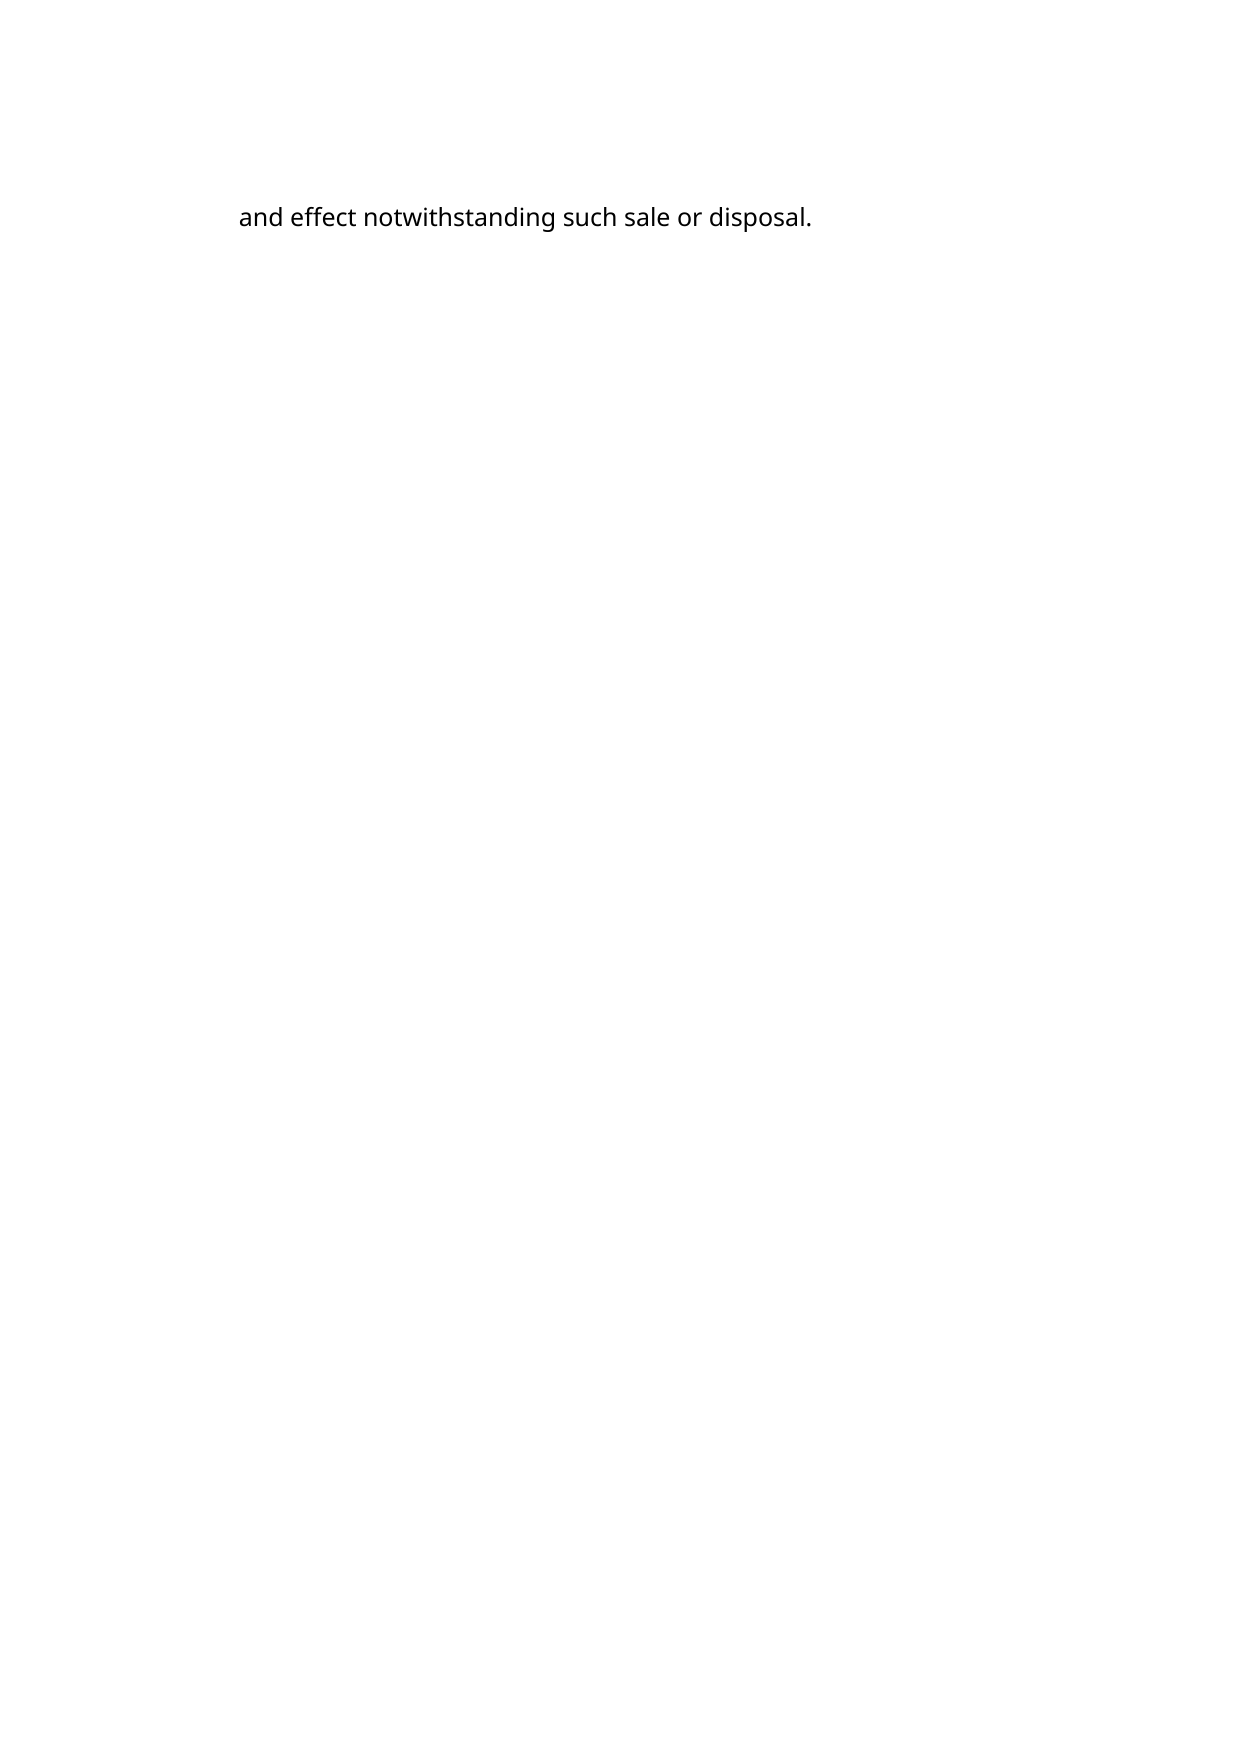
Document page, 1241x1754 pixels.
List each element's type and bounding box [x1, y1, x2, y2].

list [150, 200, 1091, 234]
